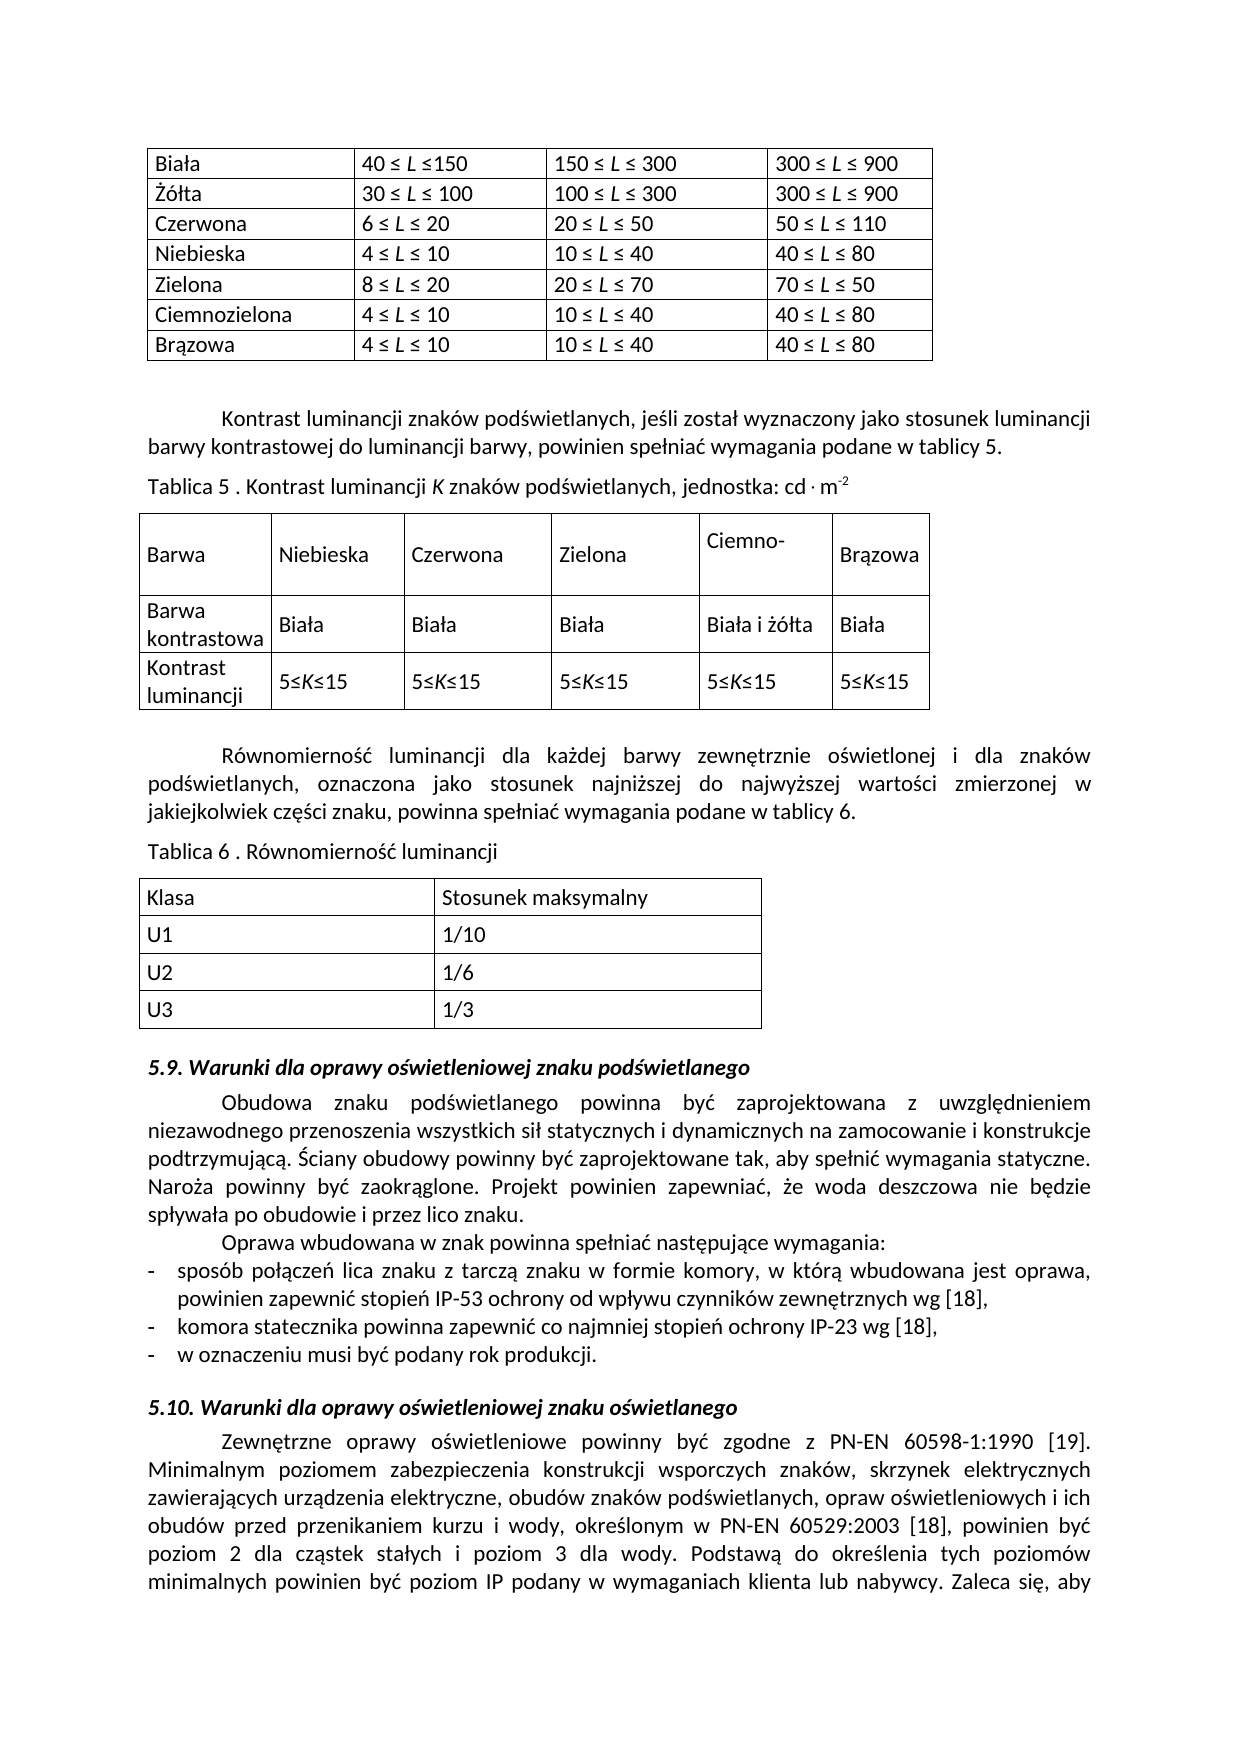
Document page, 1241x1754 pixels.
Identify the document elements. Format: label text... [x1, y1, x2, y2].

table_cell Czerwona [148, 209, 354, 238]
table_header Klasa [140, 879, 434, 915]
table_cell Barwa kontrastowa [140, 596, 271, 652]
table_cell 70 ≤ L ≤ 50 [768, 270, 932, 299]
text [148, 1427, 1093, 1595]
table_cell 50 ≤ L ≤ 110 [768, 209, 932, 238]
table_cell Ciemnozielona [148, 300, 354, 329]
table_cell 5≤K≤15 [405, 653, 551, 709]
table_cell Biała i żółta [700, 596, 832, 652]
table_cell 20 ≤ L ≤ 50 [547, 209, 767, 238]
table_cell Biała [833, 596, 929, 652]
table_cell Żółta [148, 179, 354, 208]
table_cell 6 ≤ L ≤ 20 [355, 209, 546, 238]
table_cell 5≤K≤15 [272, 653, 404, 709]
table_cell 4 ≤ L ≤ 10 [355, 300, 546, 329]
table_cell 5≤K≤15 [700, 653, 832, 709]
table_cell 40 ≤ L ≤ 80 [768, 300, 932, 329]
table_cell 5≤K≤15 [833, 653, 929, 709]
text Tablica 6 . Równomierność luminancji [148, 837, 1093, 865]
text Równomierność luminancji dla każdej barwy zewnętrznie oświetlonej i dla znaków podświetlanych, oznaczona jako stosunek najniższej do najwyższej wartości zmierzonej w jakiejkolwiek części znaku, powinna spełniać wymagania podane w tablicy 6. [148, 741, 1093, 825]
table_cell 40 ≤ L ≤ 80 [768, 331, 932, 360]
subtitle 5.10. Warunki dla oprawy oświetleniowej znaku oświetlanego [148, 1393, 1093, 1421]
table_cell 1/10 [435, 916, 761, 953]
table_cell 4 ≤ L ≤ 10 [355, 240, 546, 269]
table_cell 150 ≤ L ≤ 300 [547, 149, 767, 178]
table_cell 1/3 [435, 991, 761, 1027]
list sposób połączeń lica znaku z tarczą znaku w formie komory, w którą wbudowana jest oprawa, powinien zapewnić stopień IP-53 ochrony od wpływu czynników zewnętrznych wg [18], [148, 1256, 1093, 1312]
subtitle 5.9. Warunki dla oprawy oświetleniowej znaku podświetlanego [148, 1053, 1093, 1081]
table_cell 300 ≤ L ≤ 900 [768, 149, 932, 178]
table_cell Zielona [148, 270, 354, 299]
table_header Czerwona [405, 514, 551, 595]
text Tablica 5 . Kontrast luminancji K znaków podświetlanych, jednostka: cdm-2 [148, 472, 1093, 500]
table_header Brązowa [833, 514, 929, 595]
table_cell 10 ≤ L ≤ 40 [547, 300, 767, 329]
text Oprawa wbudowana w znak powinna spełniać następujące wymagania: [148, 1228, 1093, 1256]
table_cell Niebieska [148, 240, 354, 269]
table_cell 4 ≤ L ≤ 10 [355, 331, 546, 360]
table_cell 10 ≤ L ≤ 40 [547, 331, 767, 360]
table_cell 5≤K≤15 [552, 653, 699, 709]
table_cell 20 ≤ L ≤ 70 [547, 270, 767, 299]
table_header Zielona [552, 514, 699, 595]
table_cell Biała [405, 596, 551, 652]
table_header Barwa [140, 514, 271, 595]
table_cell Brązowa [148, 331, 354, 360]
text Obudowa znaku podświetlanego powinna być zaprojektowana z uwzględnieniem niezawodnego przenoszenia wszystkich sił statycznych i dynamicznych na zamocowanie i konstrukcje podtrzymującą. Ściany obudowy powinny być zaprojektowane tak, aby spełnić wymagania statyczne. Naroża powinny być zaokrąglone. Projekt powinien zapewniać, że woda deszczowa nie będzie spływała po obudowie i przez lico znaku. [148, 1088, 1093, 1228]
table_cell U3 [140, 991, 434, 1027]
table_cell 40 ≤ L ≤150 [355, 149, 546, 178]
list komora statecznika powinna zapewnić co najmniej stopień ochrony IP-23 wg [18], [148, 1312, 1093, 1340]
table_cell Biała [552, 596, 699, 652]
table_cell 300 ≤ L ≤ 900 [768, 179, 932, 208]
table_header Stosunek maksymalny [435, 879, 761, 915]
table_cell 30 ≤ L ≤ 100 [355, 179, 546, 208]
table_cell 100 ≤ L ≤ 300 [547, 179, 767, 208]
table_cell Biała [272, 596, 404, 652]
table_header Ciemno-zielona [700, 514, 832, 595]
table_cell 1/6 [435, 954, 761, 990]
table_cell U1 [140, 916, 434, 953]
table_cell Biała [148, 149, 354, 178]
table_cell U2 [140, 954, 434, 990]
table_header Niebieska [272, 514, 404, 595]
list w oznaczeniu musi być podany rok produkcji. [148, 1340, 1093, 1368]
table_cell 40 ≤ L ≤ 80 [768, 240, 932, 269]
table_cell Kontrast luminancji [140, 653, 271, 709]
table_cell 8 ≤ L ≤ 20 [355, 270, 546, 299]
table_cell 10 ≤ L ≤ 40 [547, 240, 767, 269]
text Kontrast luminancji znaków podświetlanych, jeśli został wyznaczony jako stosunek luminancji barwy kontrastowej do luminancji barwy, powinien spełniać wymagania podane w tablicy 5. [148, 404, 1093, 460]
